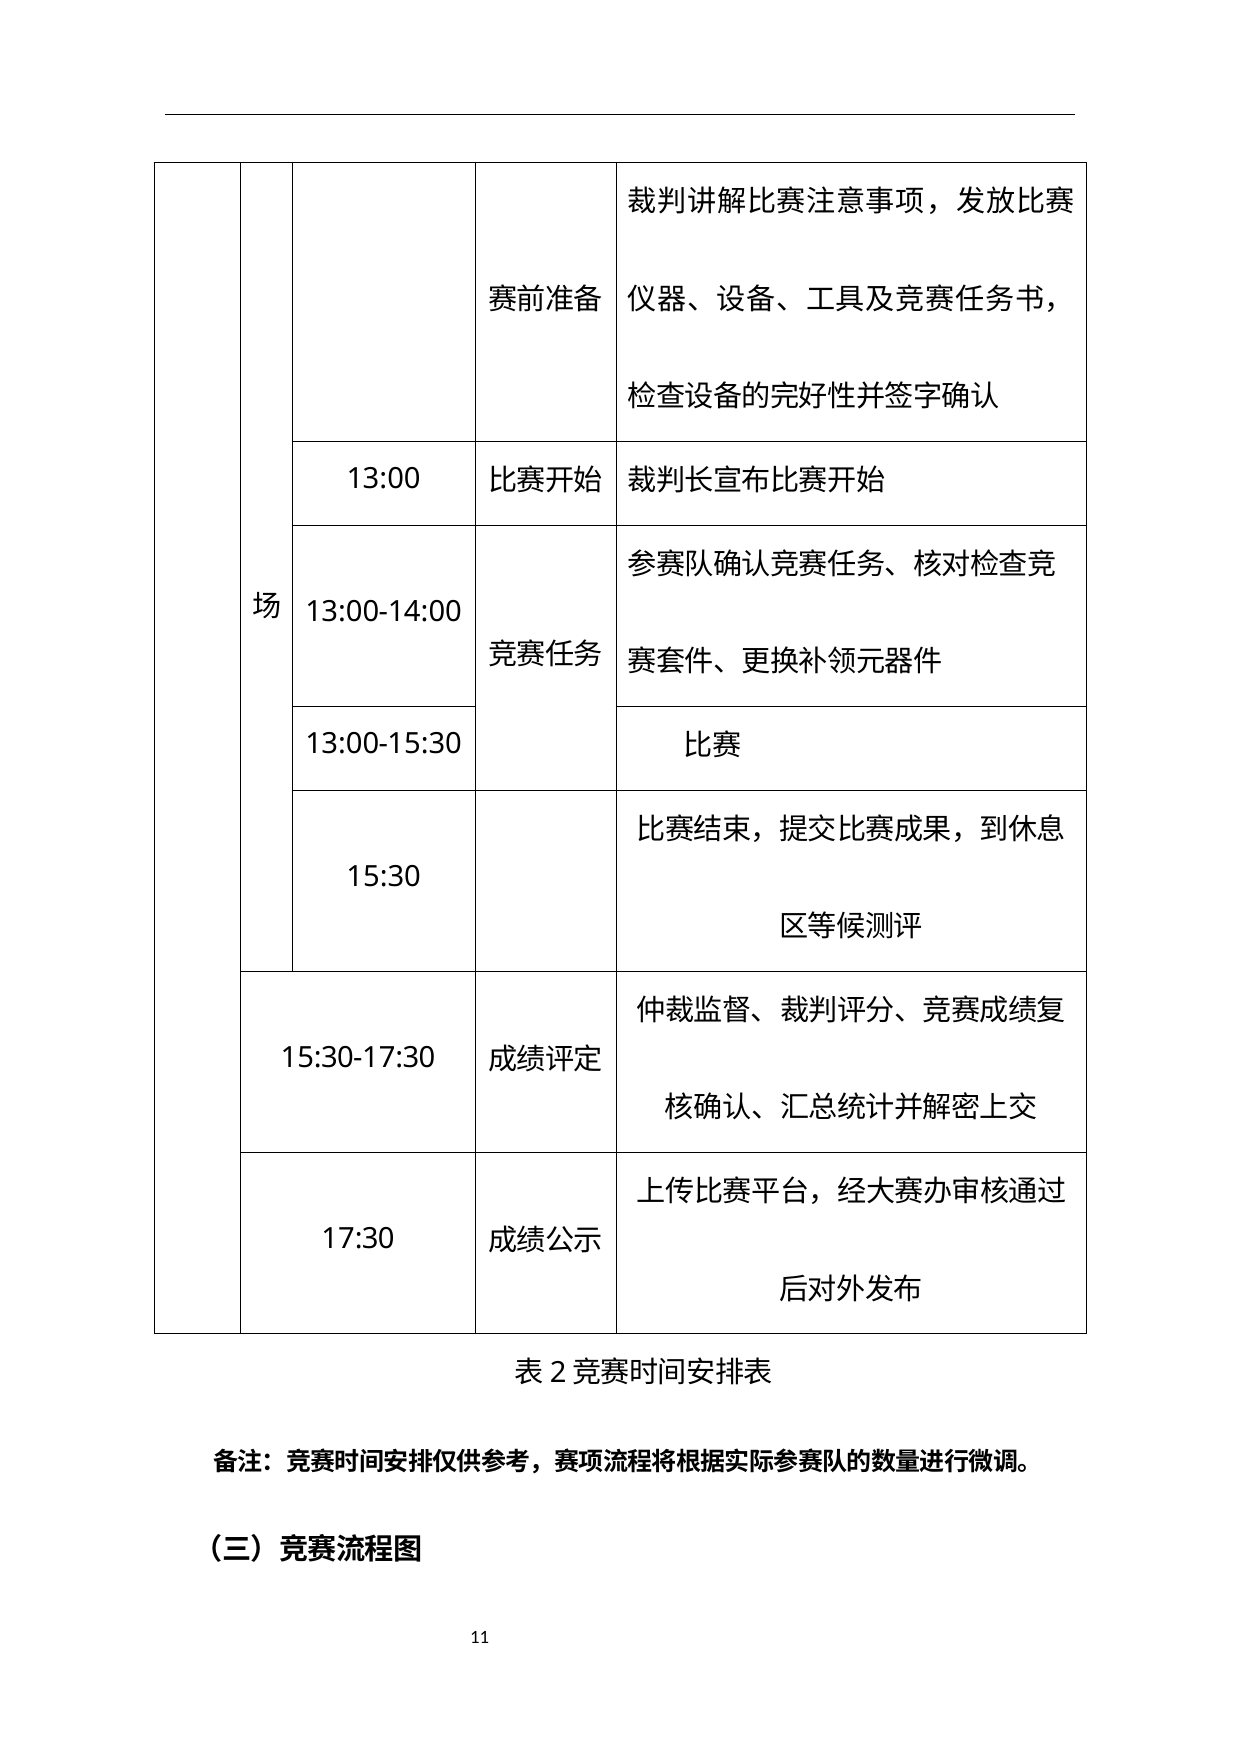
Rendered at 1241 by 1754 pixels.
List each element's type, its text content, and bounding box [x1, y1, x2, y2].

table_cell [476, 791, 616, 971]
text 备注：竞赛时间安排仅供参考，赛项流程将根据实际参赛队的数量进行微调。 [165, 1427, 1075, 1492]
table_cell 竞赛任务 [476, 526, 616, 789]
text （三）竞赛流程图 [165, 1514, 1075, 1579]
table_cell 比赛开始 [476, 442, 616, 524]
table_cell 成绩公示 [476, 1153, 616, 1333]
table_cell 13:00-14:00 [293, 526, 475, 706]
table_cell 参赛队确认竞赛任务、核对检查竞赛套件、更换补领元器件 [617, 526, 1086, 706]
table_cell 17:30 [241, 1153, 475, 1333]
table_cell 上传比赛平台，经大赛办审核通过后对外发布 [617, 1153, 1086, 1333]
table_cell 成绩评定 [476, 972, 616, 1152]
table_cell 15:30 [293, 791, 475, 971]
text 表2竞赛时间安排表 [165, 1338, 1075, 1403]
table_cell 赛前准备 [476, 163, 616, 441]
table_cell 13:00-15:30 [293, 707, 475, 789]
table_cell 仲裁监督、裁判评分、竞赛成绩复核确认、汇总统计并解密上交 [617, 972, 1086, 1152]
table_cell 比赛结束，提交比赛成果，到休息区等候测评 [617, 791, 1086, 971]
table_cell 比赛 [617, 707, 1086, 789]
table_cell 13:00 [293, 442, 475, 524]
table_cell 裁判讲解比赛注意事项，发放比赛仪器、设备、工具及竞赛任务书，检查设备的完好性并签字确认 [617, 163, 1086, 441]
table_cell 裁判长宣布比赛开始 [617, 442, 1086, 524]
table_cell 15:30-17:30 [241, 972, 475, 1152]
